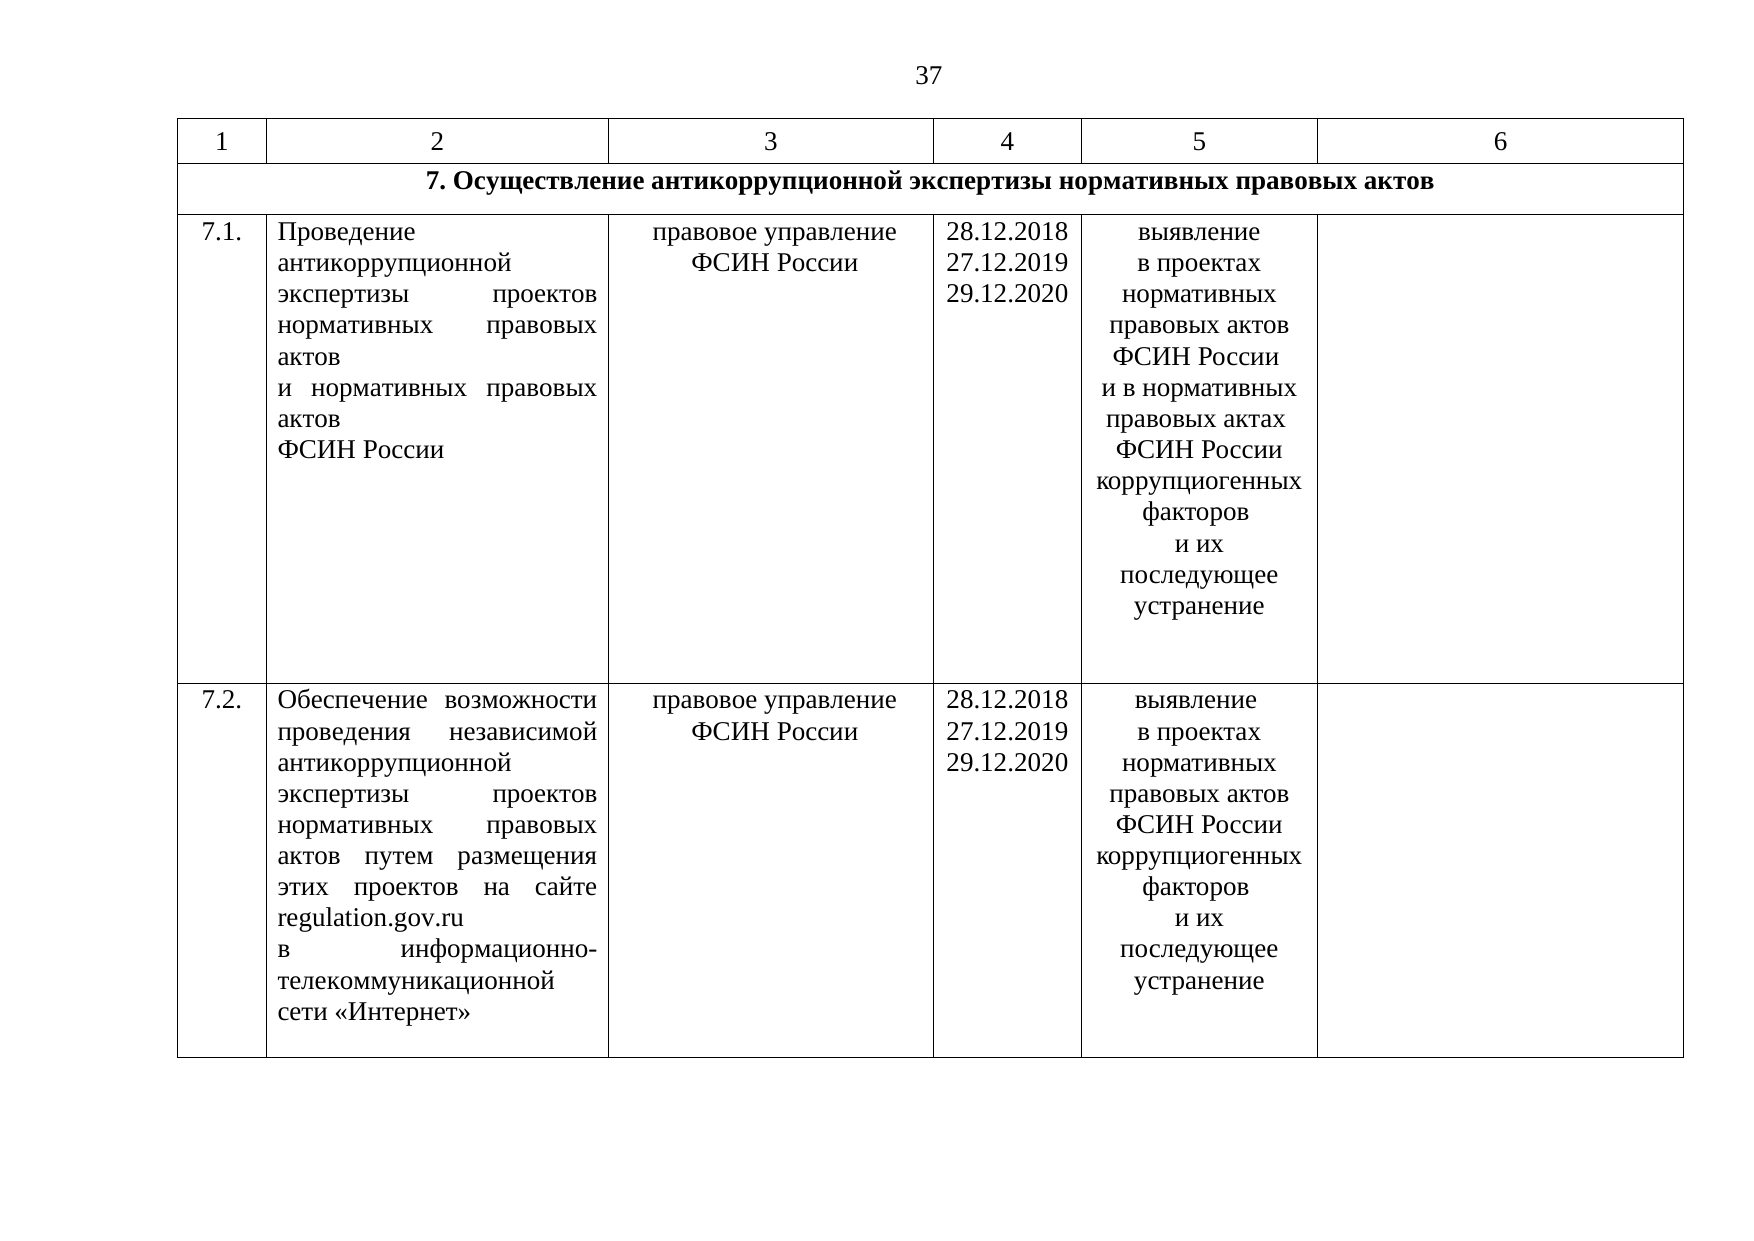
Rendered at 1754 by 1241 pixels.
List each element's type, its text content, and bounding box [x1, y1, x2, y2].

table_cell Обеспечение возможности проведения независимой антикоррупционной экспертизы проектов нормативных правовых актов путем размещения этих проектов на сайте regulation.gov.ru в информационно-телекоммуникационной сети «Интернет» [267, 684, 608, 1057]
table_cell 7.2. [178, 684, 266, 1057]
table_header 1 [178, 119, 266, 163]
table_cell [178, 164, 1683, 214]
table_cell выявление в проектах нормативных правовых актов ФСИН России и в нормативных правовых актах ФСИН России коррупциогенных факторов и их последующее устранение [1082, 215, 1317, 682]
table_cell Проведение антикоррупционной экспертизы проектов нормативных правовых актов и нормативных правовых актов ФСИН России [267, 215, 608, 682]
table_cell 28.12.2018 27.12.2019 29.12.2020 [934, 684, 1081, 1057]
table_header 4 [934, 119, 1081, 163]
table_header 2 [267, 119, 608, 163]
table_cell 7.1. [178, 215, 266, 682]
table_cell [1318, 684, 1683, 1057]
table_cell правовое управление ФСИН России [609, 684, 933, 1057]
table_cell [1318, 215, 1683, 682]
table_header 5 [1082, 119, 1317, 163]
table_cell 28.12.2018 27.12.2019 29.12.2020 [934, 215, 1081, 682]
table_cell правовое управление ФСИН России [609, 215, 933, 682]
table_header 3 [609, 119, 933, 163]
table_header 6 [1318, 119, 1683, 163]
table_cell выявление в проектах нормативных правовых актов ФСИН России коррупциогенных факторов и их последующее устранение [1082, 684, 1317, 1057]
